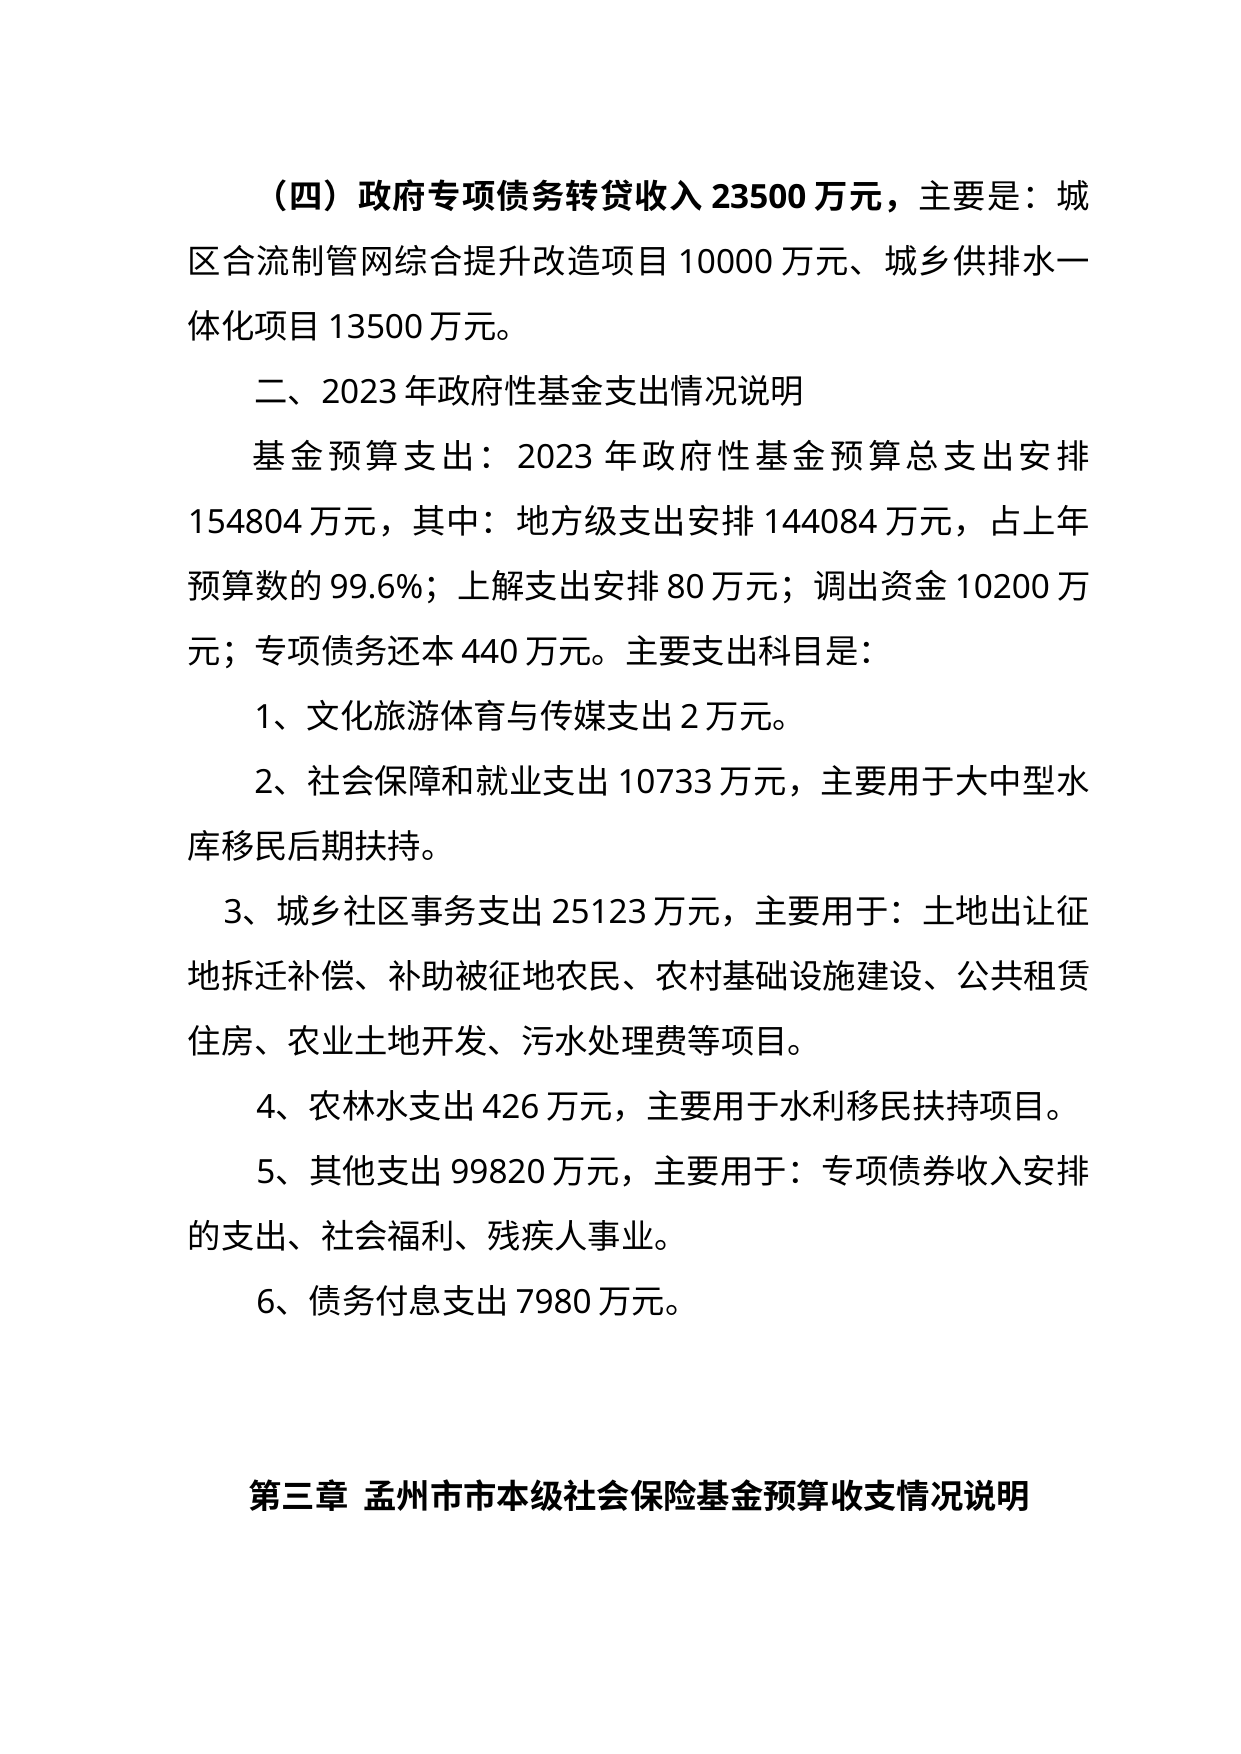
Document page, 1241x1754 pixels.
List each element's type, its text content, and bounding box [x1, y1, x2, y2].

list 1、文化旅游体育与传媒支出2万元。 [187, 682, 1090, 747]
text 3、城乡社区事务支出25123万元，主要用于：土地出让征地拆迁补偿、补助被征地农民、农村基础设施建设、公共租赁住房、农业土地开发、污水处理费等项目。 [187, 877, 1090, 1072]
text 第三章 孟州市市本级社会保险基金预算收支情况说明 [187, 1462, 1090, 1527]
list 2、社会保障和就业支出10733万元，主要用于大中型水库移民后期扶持。 [187, 747, 1090, 877]
text 6、债务付息支出7980万元。 [187, 1267, 1090, 1332]
text 基金预算支出：2023年政府性基金预算总支出安排154804万元，其中：地方级支出安排144084万元，占上年预算数的99.6%；上解支出安排80万元；调出资金10200万元；专项债务还本440万元。主要支出科目是： [188, 422, 1090, 682]
text （四）政府专项债务转贷收入23500万元，主要是：城区合流制管网综合提升改造项目10000万元、城乡供排水一体化项目13500万元。 [188, 162, 1090, 357]
text 二、2023年政府性基金支出情况说明 [188, 357, 1090, 422]
text 5、其他支出99820万元，主要用于：专项债券收入安排的支出、社会福利、残疾人事业。 [187, 1137, 1090, 1267]
text 4、农林水支出426万元，主要用于水利移民扶持项目。 [187, 1072, 1090, 1137]
